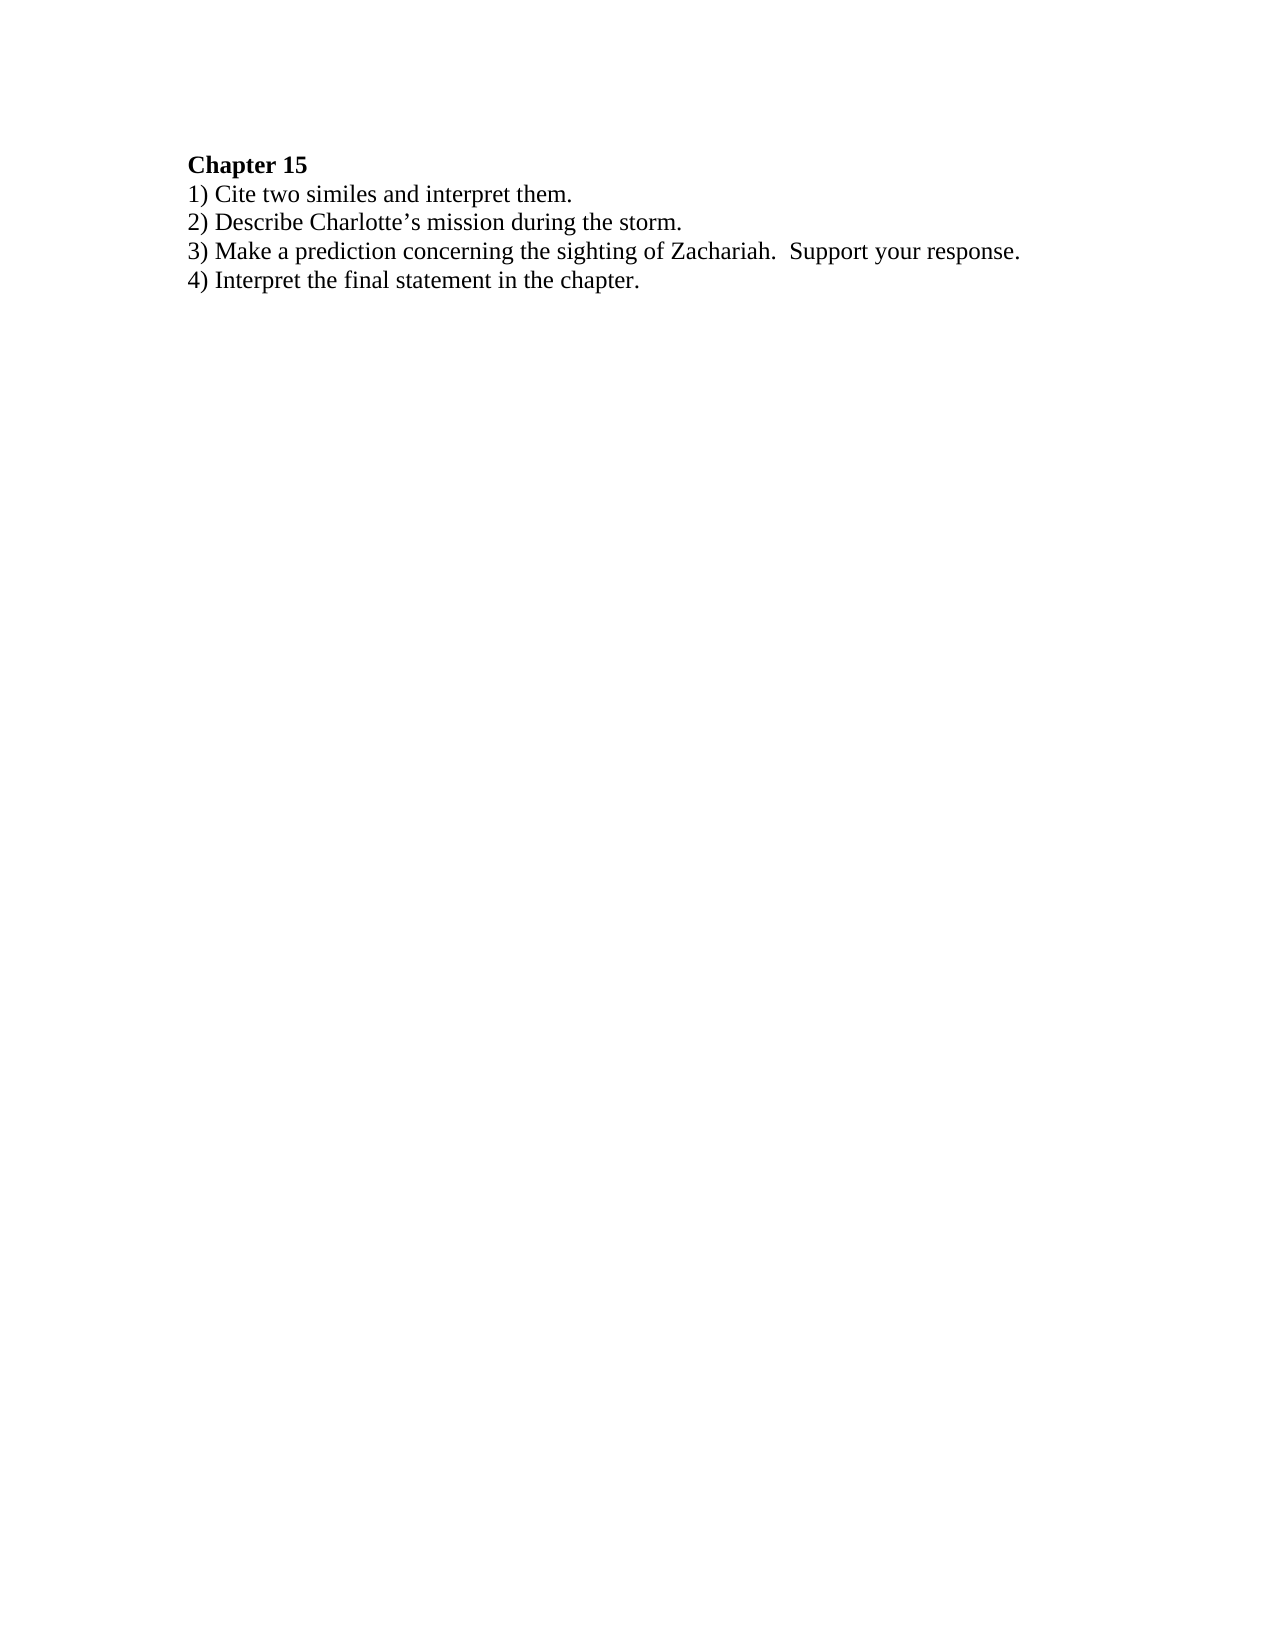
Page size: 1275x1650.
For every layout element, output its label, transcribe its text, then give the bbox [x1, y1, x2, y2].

text 4) Interpret the final statement in the chapter. [187, 265, 1087, 294]
text 3) Make a prediction concerning the sighting of Zachariah. Support your response. [187, 236, 1087, 265]
text 1) Cite two similes and interpret them. [187, 179, 1087, 207]
text Chapter 15 [187, 150, 1087, 179]
text 2) Describe Charlotte’s mission during the storm. [187, 207, 1087, 236]
